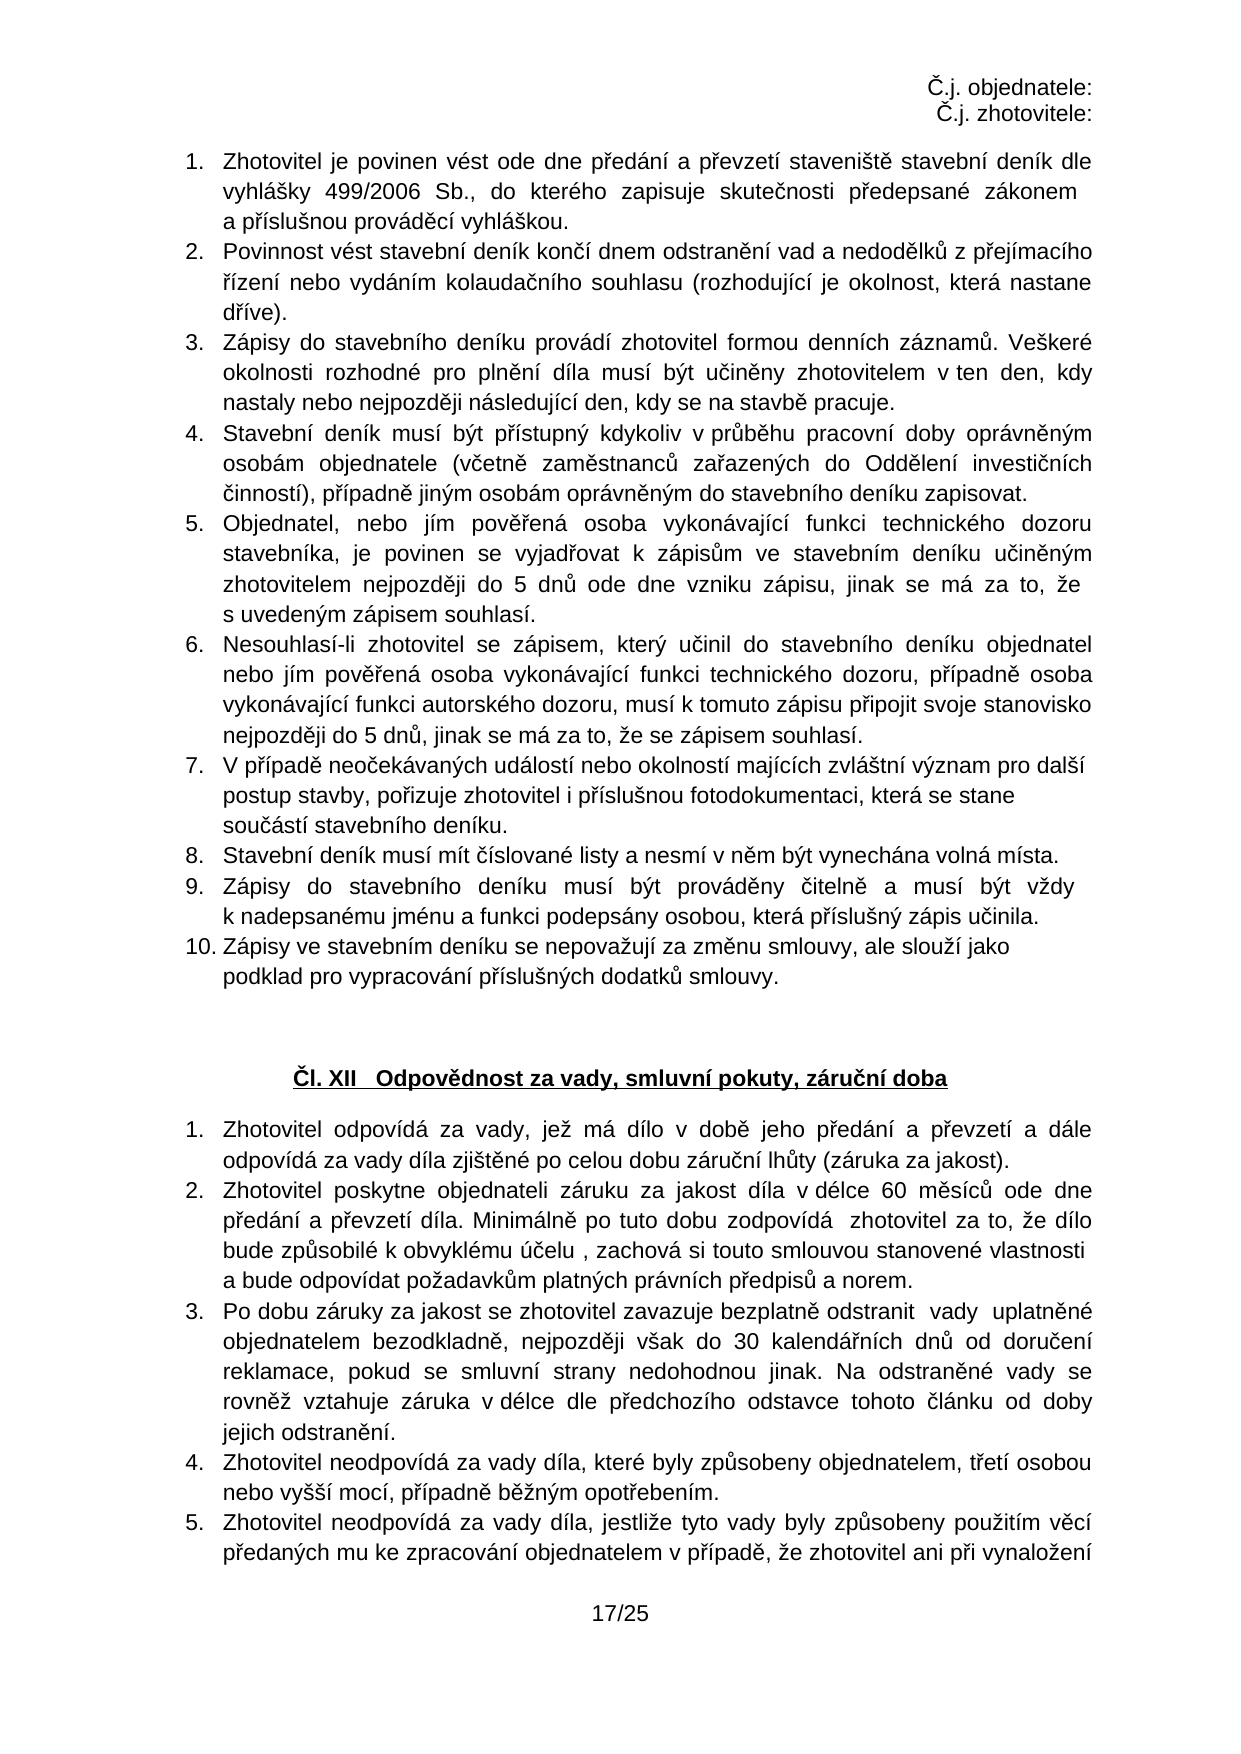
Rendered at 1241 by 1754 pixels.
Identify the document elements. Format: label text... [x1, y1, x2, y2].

list Zhotovitel neodpovídá za vady díla, které byly způsobeny objednatelem, třetí osobou nebo vyšší mocí, případně běžným opotřebením. [185, 1449, 1093, 1505]
list V případě neočekávaných událostí nebo okolností majících zvláštní význam pro další postup stavby, pořizuje zhotovitel i příslušnou fotodokumentaci, která se stane součástí stavebního deníku. [185, 752, 1093, 838]
list Zápisy do stavebního deníku provádí zhotovitel formou denních záznamů. Veškeré okolnosti rozhodné pro plnění díla musí být učiněny zhotovitelem v ten den, kdy nastaly nebo nejpozději následující den, kdy se na stavbě pracuje. [185, 329, 1093, 416]
list Zápisy do stavebního deníku musí být prováděny čitelně a musí být vždy k nadepsanému jménu a funkci podepsány osobou, která příslušný zápis učinila. [185, 873, 1093, 929]
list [185, 1509, 1093, 1566]
list Zápisy ve stavebním deníku se nepovažují za změnu smlouvy, ale slouží jako podklad pro vypracování příslušných dodatků smlouvy. [185, 933, 1093, 989]
list Nesouhlasí-li zhotovitel se zápisem, který učinil do stavebního deníku objednatel nebo jím pověřená osoba vykonávající funkci technického dozoru, případně osoba vykonávající funkci autorského dozoru, musí k tomuto zápisu připojit svoje stanovisko nejpozději do 5 dnů, jinak se má za to, že se zápisem souhlasí. [185, 631, 1093, 748]
list Zhotovitel poskytne objednateli záruku za jakost díla v délce 60 měsíců ode dne předání a převzetí díla. Minimálně po tuto dobu zodpovídá zhotovitel za to, že dílo bude způsobilé k obvyklému účelu , zachová si touto smlouvou stanovené vlastnosti a bude odpovídat požadavkům platných právních předpisů a norem. [185, 1177, 1093, 1294]
list Objednatel, nebo jím pověřená osoba vykonávající funkci technického dozoru stavebníka, je povinen se vyjadřovat k zápisům ve stavebním deníku učiněným zhotovitelem nejpozději do 5 dnů ode dne vzniku zápisu, jinak se má za to, že s uvedeným zápisem souhlasí. [185, 510, 1093, 627]
list Zhotovitel je povinen vést ode dne předání a převzetí staveniště stavební deník dle vyhlášky 499/2006 Sb., do kterého zapisuje skutečnosti předepsané zákonem a příslušnou prováděcí vyhláškou. [185, 148, 1093, 234]
list Povinnost vést stavební deník končí dnem odstranění vad a nedodělků z přejímacího řízení nebo vydáním kolaudačního souhlasu (rozhodující je okolnost, která nastane dříve). [185, 238, 1093, 325]
list Stavební deník musí mít číslované listy a nesmí v něm být vynechána volná místa. [185, 842, 1093, 869]
list Po dobu záruky za jakost se zhotovitel zavazuje bezplatně odstranit vady uplatněné objednatelem bezodkladně, nejpozději však do 30 kalendářních dnů od doručení reklamace, pokud se smluvní strany nedohodnou jinak. Na odstraněné vady se rovněž vztahuje záruka v délce dle předchozího odstavce tohoto článku od doby jejich odstranění. [185, 1298, 1093, 1445]
list Stavební deník musí být přístupný kdykoliv v průběhu pracovní doby oprávněným osobám objednatele (včetně zaměstnanců zařazených do Oddělení investičních činností), případně jiným osobám oprávněným do stavebního deníku zapisovat. [185, 419, 1093, 506]
list Zhotovitel odpovídá za vady, jež má dílo v době jeho předání a převzetí a dále odpovídá za vady díla zjištěné po celou dobu záruční lhůty (záruka za jakost). [185, 1116, 1093, 1173]
text Čl. XII Odpovědnost za vady, smluvní pokuty, záruční doba [148, 1065, 1093, 1092]
